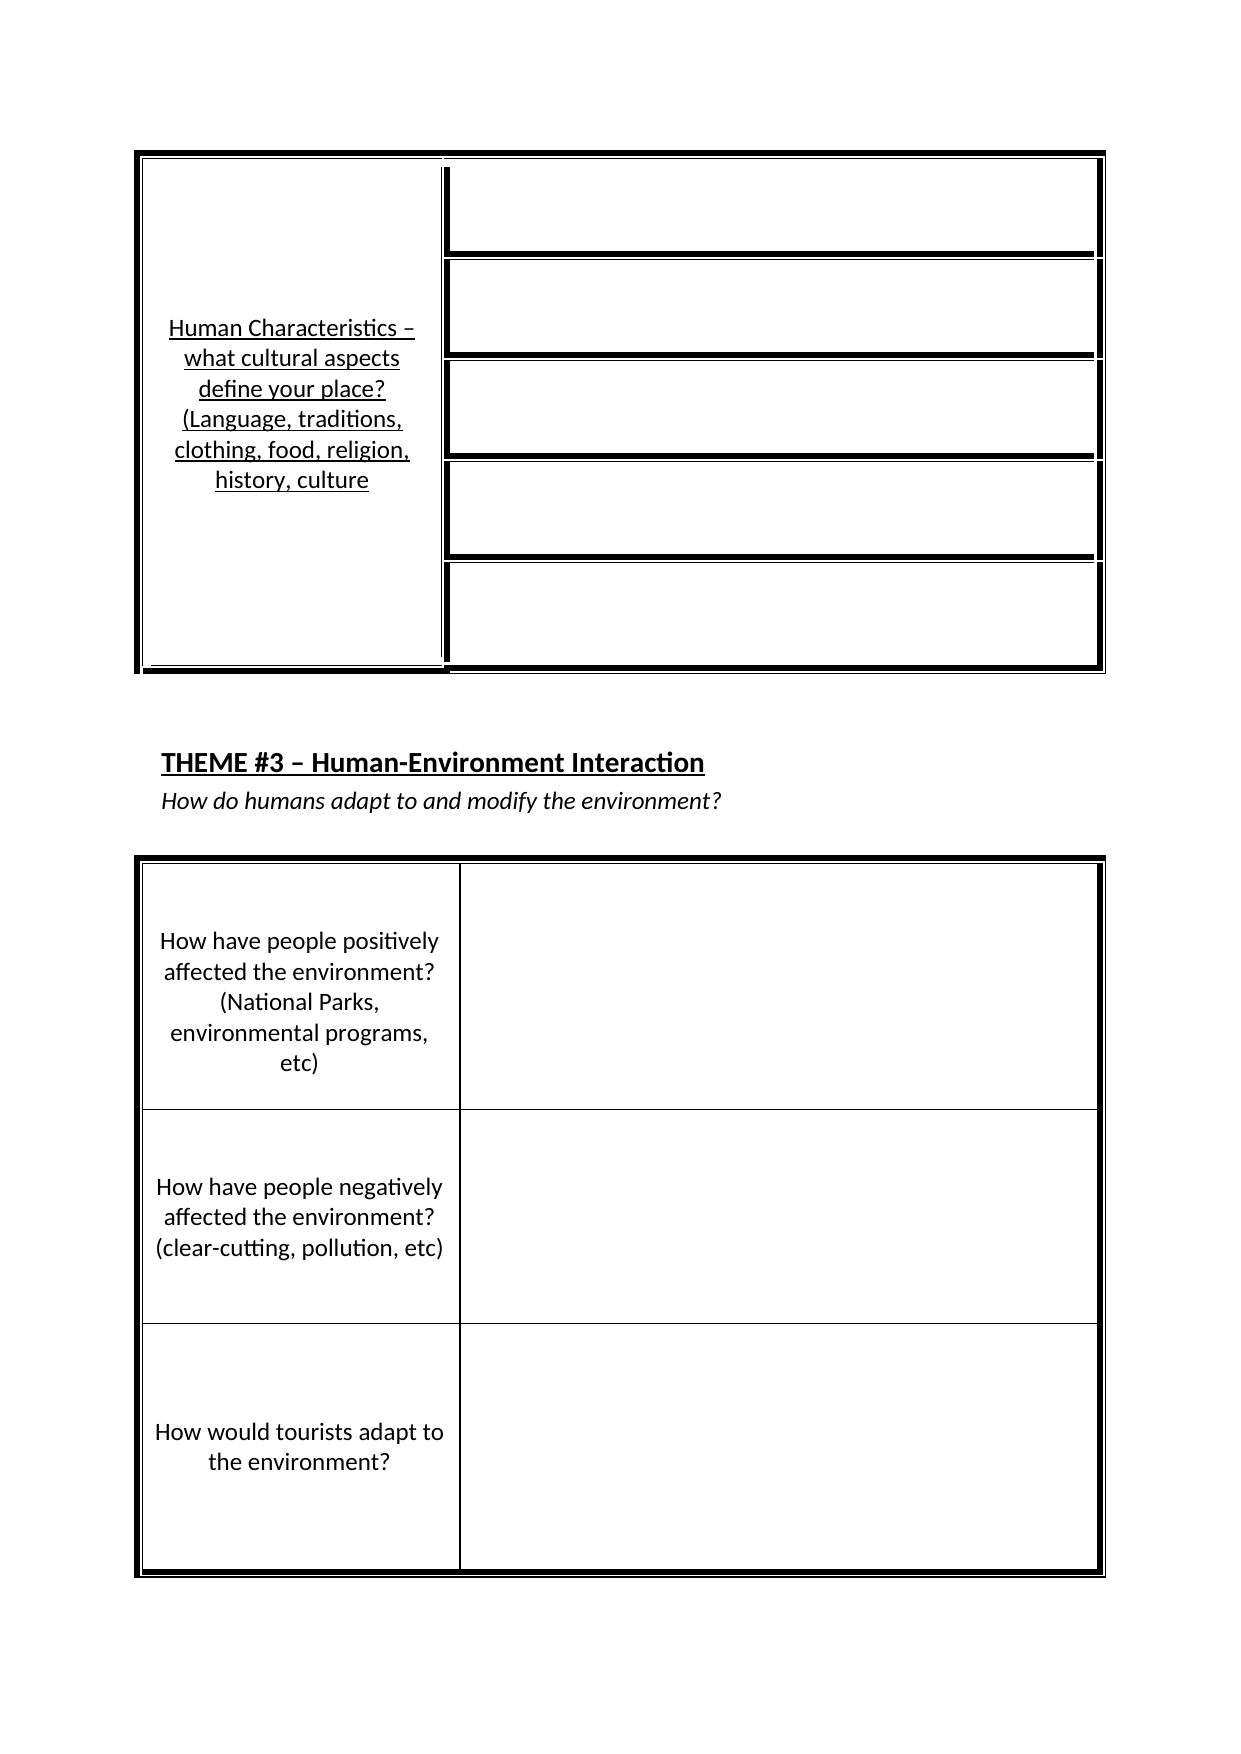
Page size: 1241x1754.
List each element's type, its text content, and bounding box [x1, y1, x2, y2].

table_cell [445, 352, 1101, 453]
table_cell [461, 1324, 1097, 1568]
table_header How have people positively affected the environment? (National Parks, environmental programs, etc) [143, 864, 459, 1108]
text THEME #3 – Human-Environment Interaction [150, 744, 1090, 780]
table_cell [445, 453, 1101, 554]
table_header [445, 159, 1097, 251]
table_cell [445, 251, 1101, 352]
table_cell How would tourists adapt to the environment? [143, 1324, 459, 1568]
table_cell [445, 554, 1101, 665]
table_header [461, 864, 1097, 1108]
text How do humans adapt to and modify the environment? [150, 785, 1090, 816]
table_cell How have people negatively affected the environment? (clear-cutting, pollution, etc) [143, 1110, 459, 1323]
table_cell [461, 1110, 1097, 1323]
table_header Human Characteristics – what cultural aspects define your place? (Language, traditions, clothing, food, religion, history, culture [140, 156, 445, 665]
